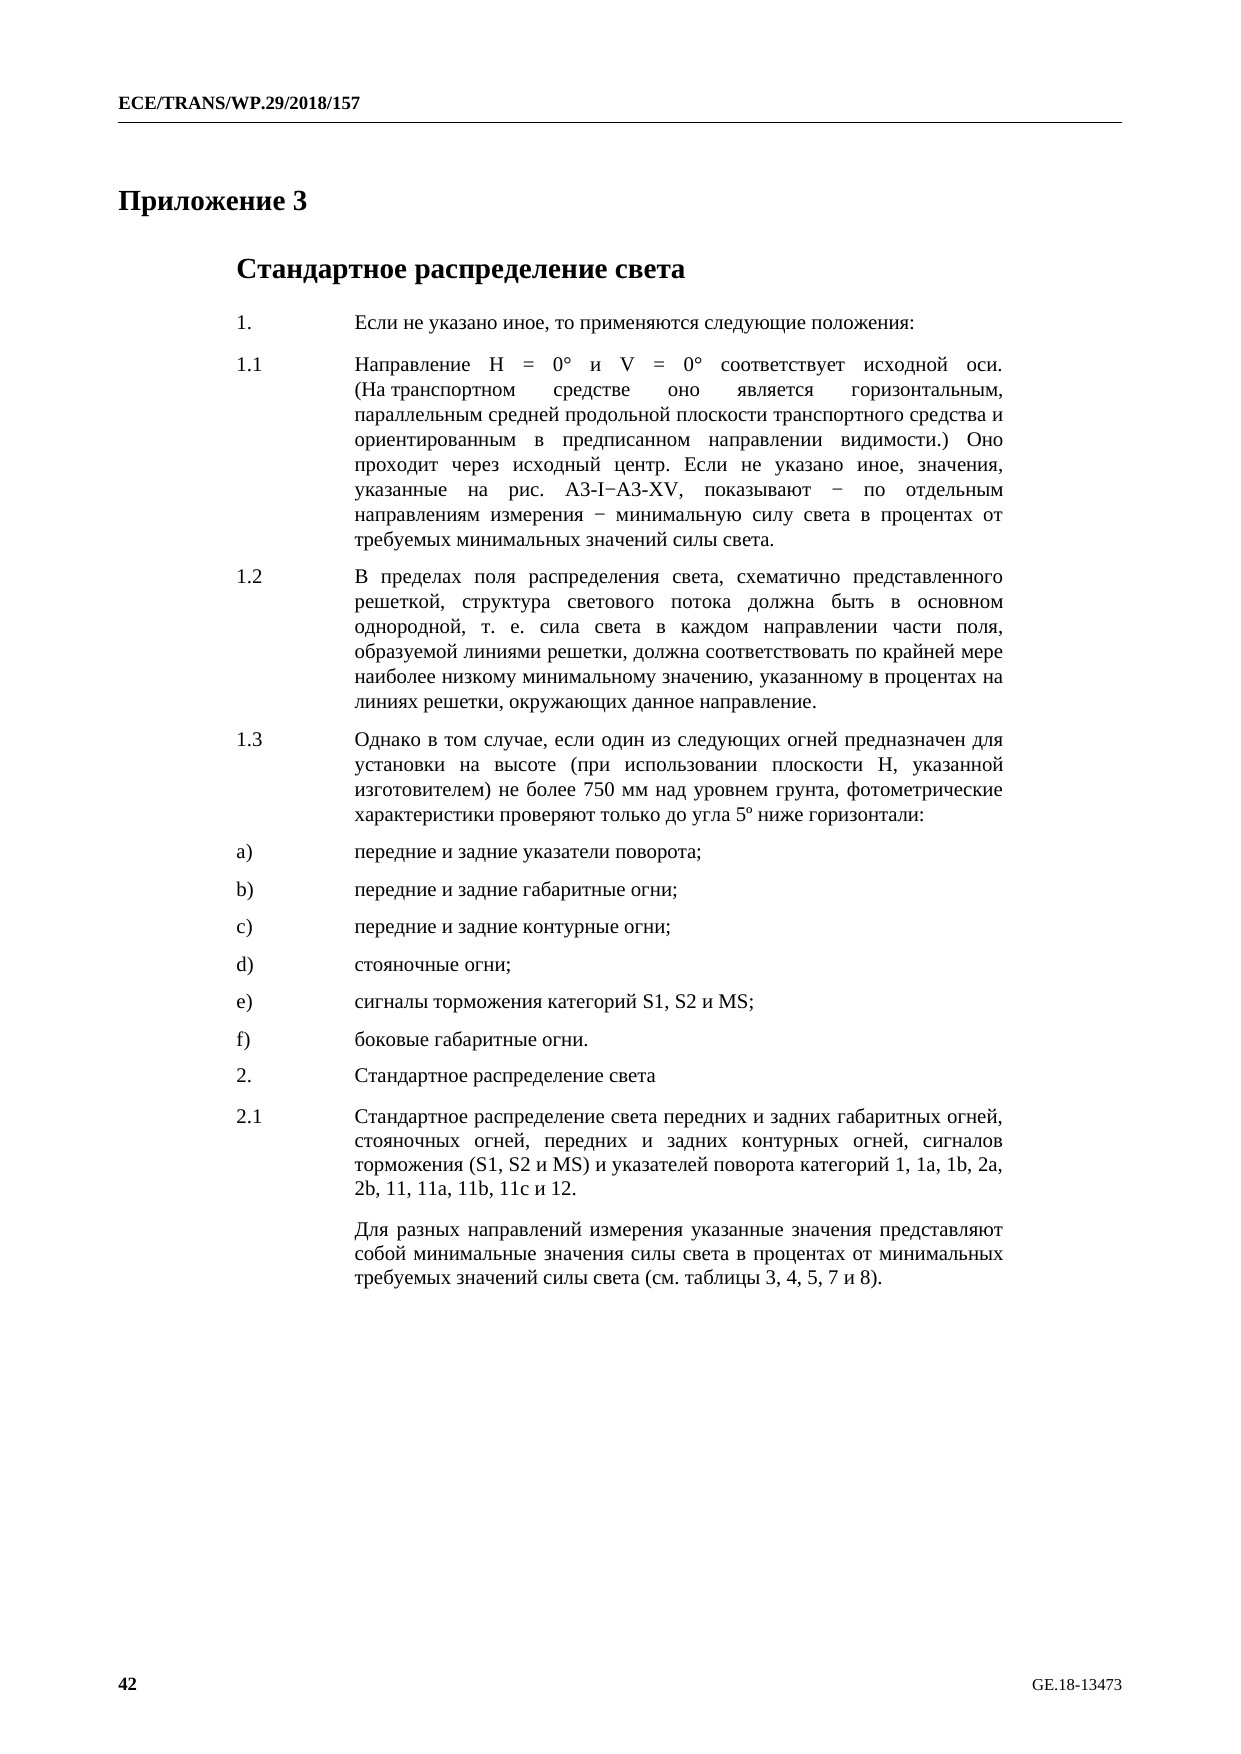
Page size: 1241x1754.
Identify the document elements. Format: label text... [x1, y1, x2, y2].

text 1.3 Однако в том случае, если один из следующих огней предназначен для установки на высоте (при использовании плоскости Н, указанной изготовителем) не более 750 мм над уровнем грунта, фотометрические характеристики проверяют только до угла 5º ниже горизонтали: [236, 726, 1004, 826]
text d) стояночные огни; [236, 951, 1004, 976]
text b) передние и задние габаритные огни; [236, 876, 1004, 901]
text 1.1 Направление Н = 0° и V = 0° соответствует исходной оси. (На транспортном средстве оно является горизонтальным, параллельным средней продольной плоскости транспортного средства и ориентированным в предписанном направлении видимости.) Оно проходит через исходный центр. Если не указано иное, значения, указанные на рис. A3-I−A3-XV, показывают − по отдельным направлениям измерения − минимальную силу света в процентах от требуемых минимальных значений силы света. [236, 351, 1004, 551]
text 2.1 Стандартное распределение света передних и задних габаритных огней, стояночных огней, передних и задних контурных огней, сигналов торможения (S1, S2 и MS) и указателей поворота категорий 1, 1a, 1b, 2a, 2b, 11, 11a, 11b, 11c и 12. [236, 1104, 1004, 1200]
text e) сигналы торможения категорий S1, S2 и MS; [236, 988, 1004, 1013]
text c) передние и задние контурные огни; [236, 913, 1004, 938]
text Стандартное распределение света [118, 254, 1004, 285]
text 2. Стандартное распределение света [236, 1063, 1004, 1087]
text f) боковые габаритные огни. [236, 1026, 1004, 1051]
text a) передние и задние указатели поворота; [236, 838, 1004, 863]
text 1.2 В пределах поля распределения света, схематично представленного решеткой, структура светового потока должна быть в основном однородной, т. е. сила света в каждом направлении части поля, образуемой линиями решетки, должна соответствовать по крайней мере наиболее низкому минимальному значению, указанному в процентах на линиях решетки, окружающих данное направление. [236, 563, 1004, 713]
text Приложение 3 [118, 185, 1004, 216]
text 1. Если не указано иное, то применяются следующие положения: [236, 310, 1004, 334]
text Для разных направлений измерения указанные значения представляют собой минимальные значения силы света в процентах от минимальных требуемых значений силы света (см. таблицы 3, 4, 5, 7 и 8). [236, 1217, 1004, 1289]
